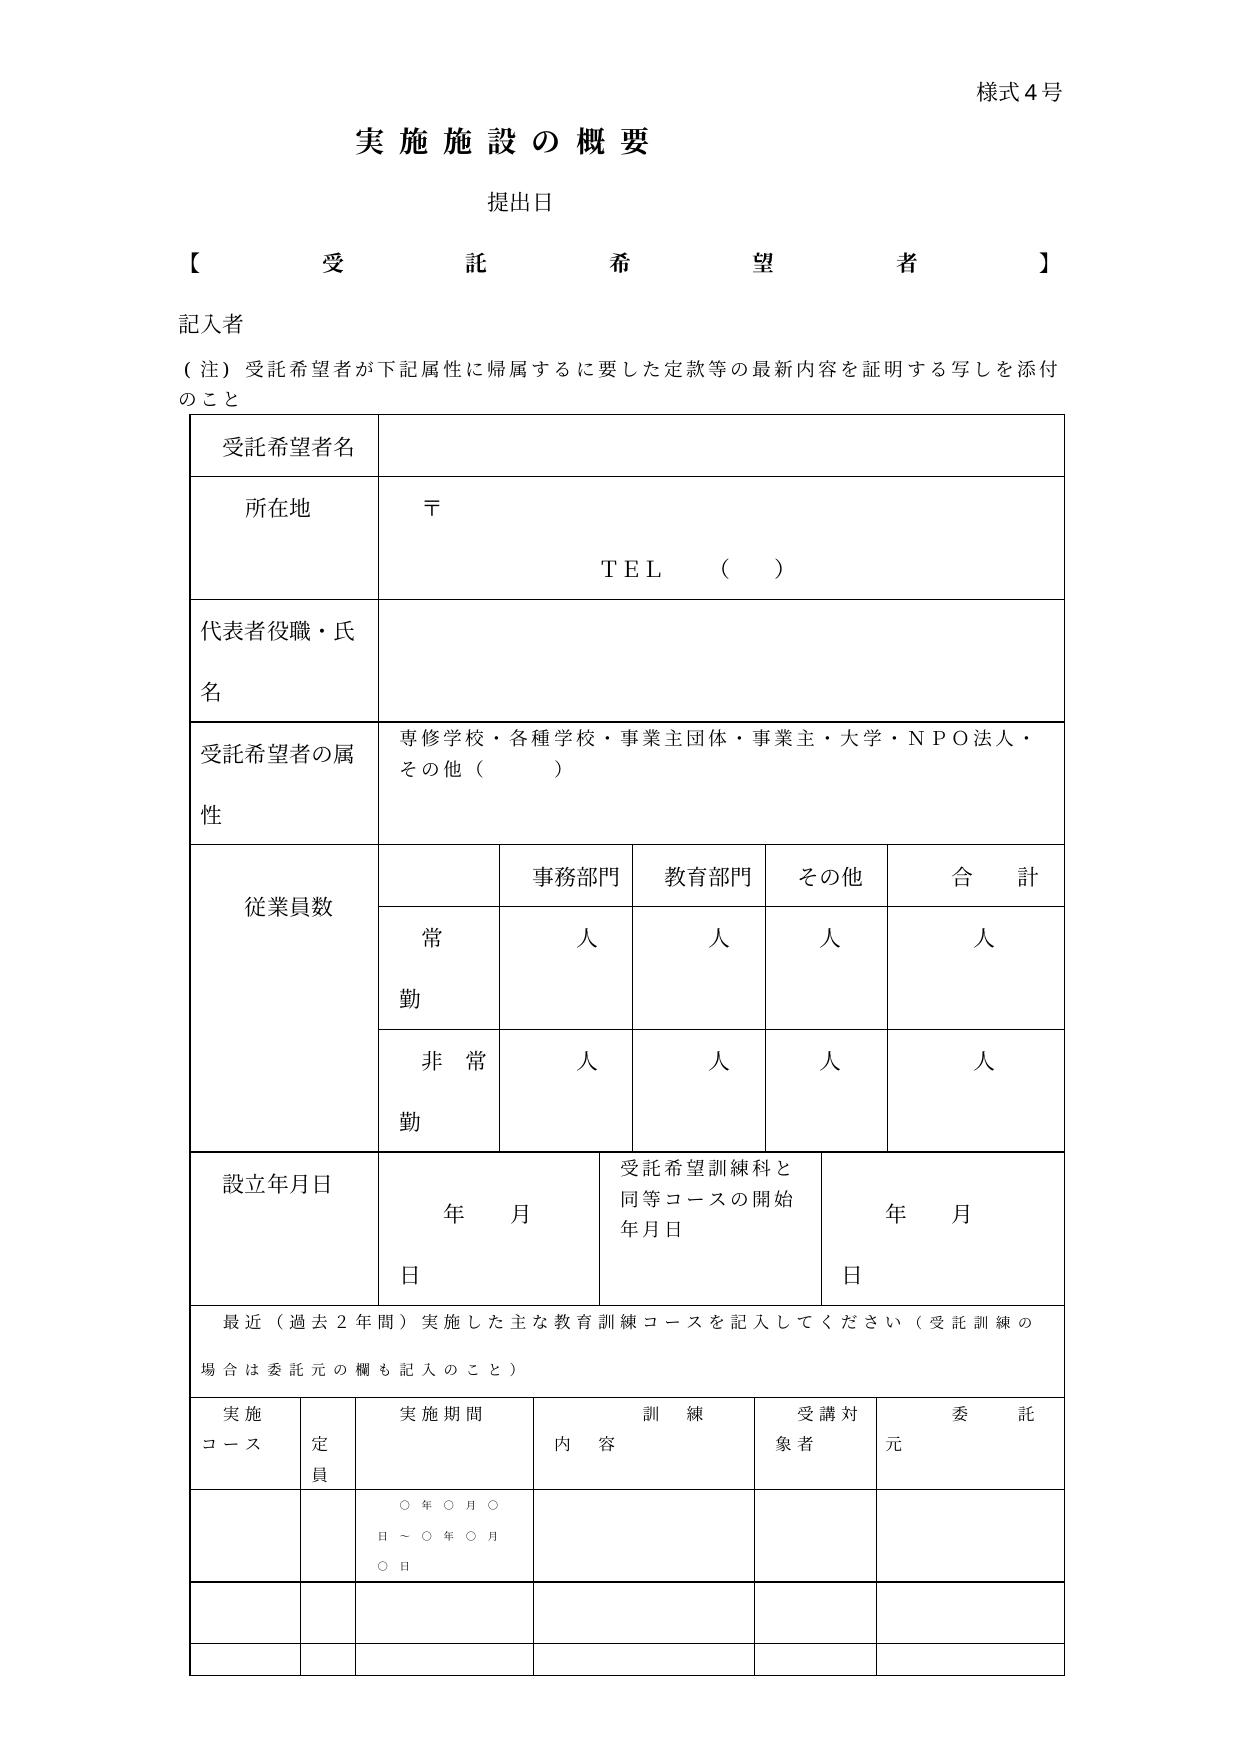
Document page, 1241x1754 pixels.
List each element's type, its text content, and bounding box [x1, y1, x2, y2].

table_header [379, 415, 1064, 476]
table_cell [534, 1583, 754, 1643]
table_cell その他 [766, 845, 887, 906]
table_cell 非 常 勤 [379, 1030, 499, 1151]
table_cell 最近（過去２年間）実施した主な教育訓練コースを記入してください（受託訓練の場合は委託元の欄も記入のこと） [191, 1306, 1064, 1397]
table_cell [534, 1490, 754, 1581]
table_cell [379, 845, 499, 906]
table_cell [755, 1583, 876, 1643]
table_header 受託希望者名 [191, 415, 378, 476]
table_cell 人 [766, 907, 887, 1029]
text 【受託希望者】 記入者 [178, 232, 1062, 353]
table_cell 人 [500, 907, 632, 1029]
table_cell 事務部門 [500, 845, 632, 906]
table_cell 専修学校・各種学校・事業主団体・事業主・大学・ＮＰＯ法人・その他（ ） [379, 723, 1064, 844]
table_cell 代表者役職・氏名 [191, 600, 378, 721]
table_cell 〒 ＴＥＬ （ ） [379, 477, 1064, 599]
table_cell 受講対象者 [755, 1398, 876, 1489]
table_cell [356, 1644, 533, 1675]
table_cell 人 [766, 1030, 887, 1151]
table_cell [191, 1490, 300, 1581]
table_cell [191, 1644, 300, 1675]
table_cell 人 [633, 907, 765, 1029]
text 提出日 [178, 171, 1062, 232]
table_cell 実施期間 [356, 1398, 533, 1489]
table_cell 年 月 日 [822, 1153, 1064, 1304]
table_cell 人 [500, 1030, 632, 1151]
table_cell 年 月 日 [379, 1153, 599, 1304]
table_cell [534, 1644, 754, 1675]
table_cell [877, 1490, 1064, 1581]
table_cell [301, 1583, 355, 1643]
table_cell [755, 1644, 876, 1675]
table_cell 受託希望訓練科と同等コースの開始年月日 [600, 1153, 821, 1304]
table_cell 定員 [301, 1398, 355, 1489]
table_cell ○年○月○日～○年○月○日 [356, 1490, 533, 1581]
table_cell 人 [633, 1030, 765, 1151]
table_cell 所在地 [191, 477, 378, 599]
table_cell 合 計 [888, 845, 1064, 906]
table_cell 訓 練 内 容 [534, 1398, 754, 1489]
table_cell [191, 1583, 300, 1643]
table_cell [877, 1583, 1064, 1643]
table_cell [356, 1583, 533, 1643]
text (注) 受託希望者が下記属性に帰属するに要した定款等の最新内容を証明する写しを添付のこと [178, 353, 1062, 414]
table_cell 委 託 元 [877, 1398, 1064, 1489]
table_cell 実施コース [191, 1398, 300, 1489]
table_cell 従業員数 [191, 845, 378, 1151]
table_cell [379, 600, 1064, 721]
table_cell 受託希望者の属性 [191, 723, 378, 844]
table_cell 教育部門 [633, 845, 765, 906]
table_cell 設立年月日 [191, 1153, 378, 1304]
table_cell [755, 1490, 876, 1581]
table_cell 常 勤 [379, 907, 499, 1029]
table_cell 人 [888, 1030, 1064, 1151]
table_cell 人 [888, 907, 1064, 1029]
table_cell [301, 1490, 355, 1581]
text 実施施設の概要 [178, 110, 1062, 171]
table_cell [877, 1644, 1064, 1675]
table_cell [301, 1644, 355, 1675]
